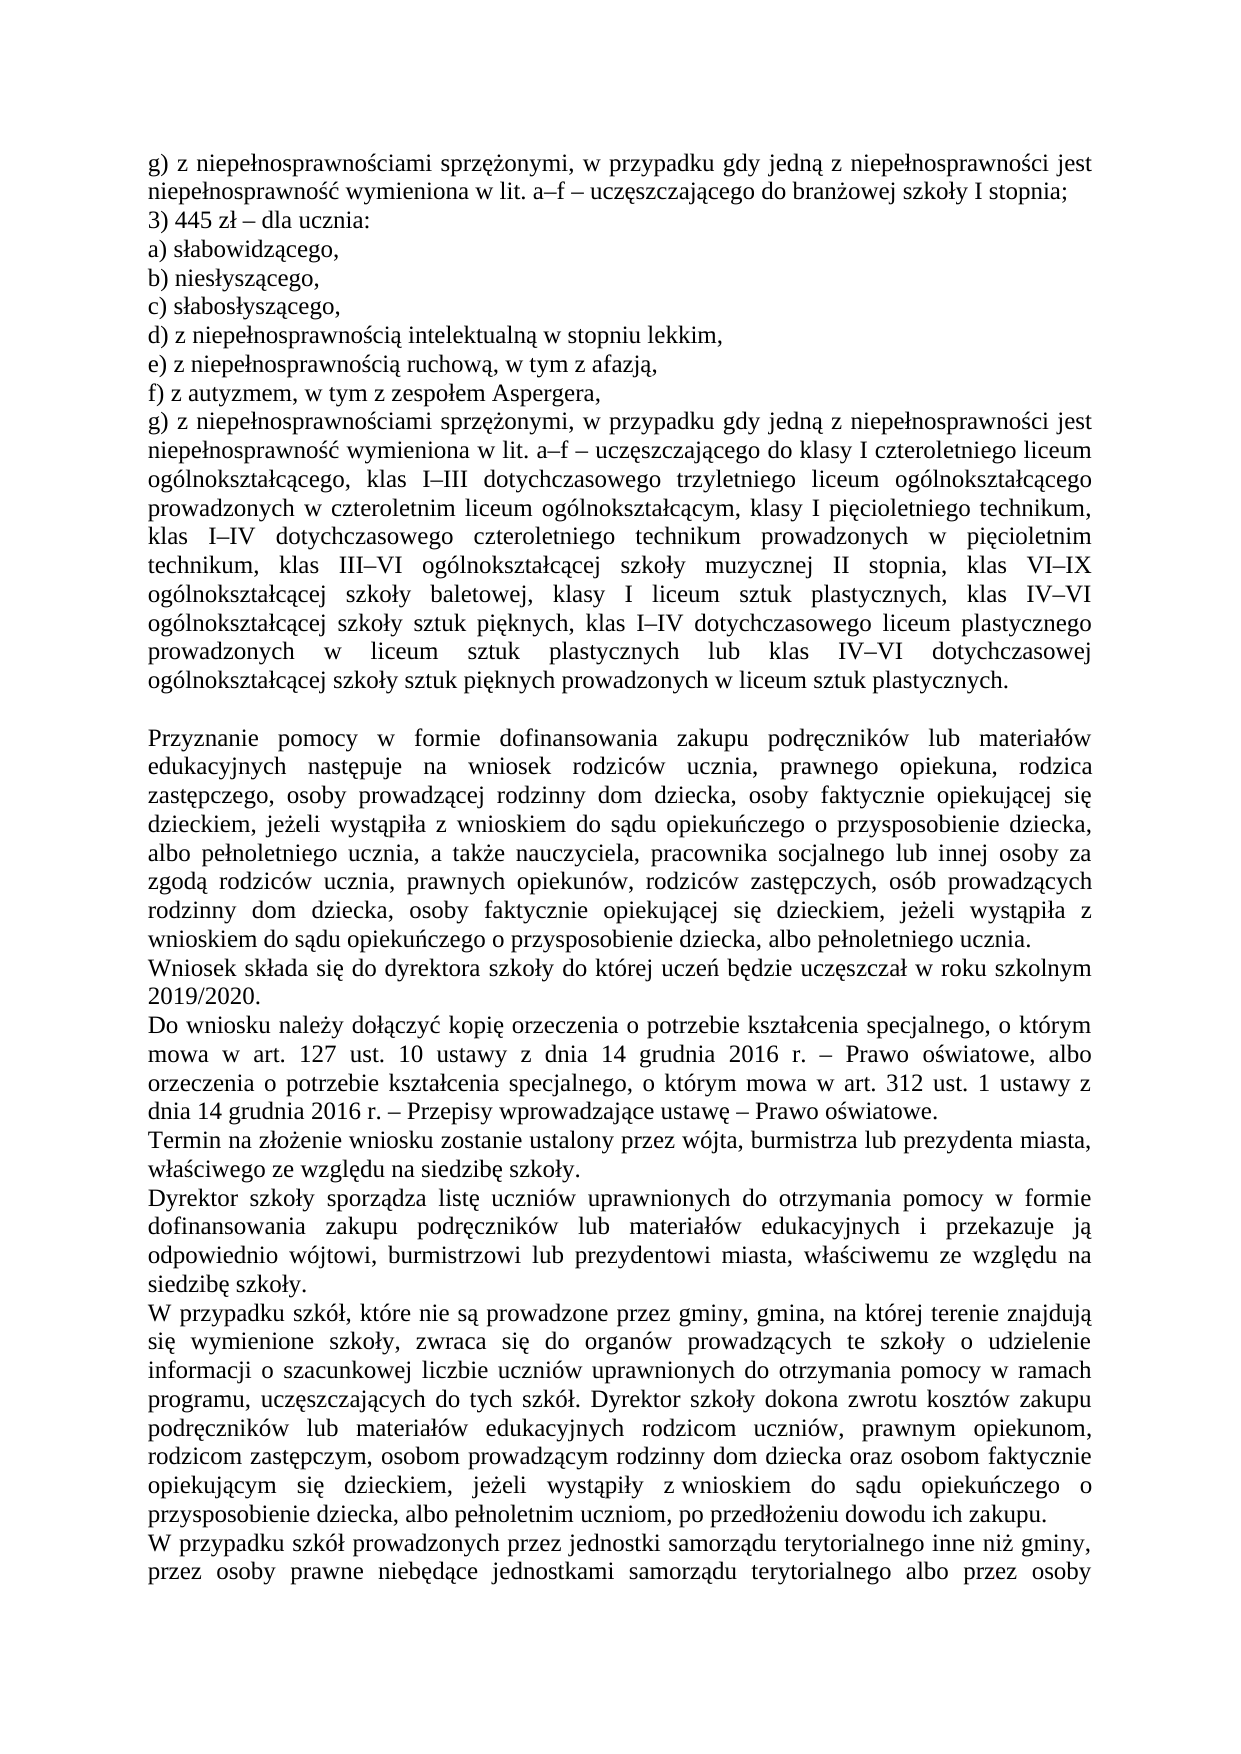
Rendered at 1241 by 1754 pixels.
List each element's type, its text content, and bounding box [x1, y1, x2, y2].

text Do wniosku należy dołączyć kopię orzeczenia o potrzebie kształcenia specjalnego, o którym mowa w art. 127 ust. 10 ustawy z dnia 14 grudnia 2016 r. – Prawo oświatowe, albo orzeczenia o potrzebie kształcenia specjalnego, o którym mowa w art. 312 ust. 1 ustawy z dnia 14 grudnia 2016 r. – Przepisy wprowadzające ustawę – Prawo oświatowe. [148, 1010, 1093, 1125]
text Wniosek składa się do dyrektora szkoły do której uczeń będzie uczęszczał w roku szkolnym 2019/2020. [148, 953, 1093, 1010]
text W przypadku szkół, które nie są prowadzone przez gminy, gmina, na której terenie znajdują się wymienione szkoły, zwraca się do organów prowadzących te szkoły o udzielenie informacji o szacunkowej liczbie uczniów uprawnionych do otrzymania pomocy w ramach programu, uczęszczających do tych szkół. Dyrektor szkoły dokona zwrotu kosztów zakupu podręczników lub materiałów edukacyjnych rodzicom uczniów, prawnym opiekunom, rodzicom zastępczym, osobom prowadzącym rodzinny dom dziecka oraz osobom faktycznie opiekującym się dzieckiem, jeżeli wystąpiły z wnioskiem do sądu opiekuńczego o przysposobienie dziecka, albo pełnoletnim uczniom, po przedłożeniu dowodu ich zakupu. [148, 1298, 1093, 1528]
text Przyznanie pomocy w formie dofinansowania zakupu podręczników lub materiałów edukacyjnych następuje na wniosek rodziców ucznia, prawnego opiekuna, rodzica zastępczego, osoby prowadzącej rodzinny dom dziecka, osoby faktycznie opiekującej się dzieckiem, jeżeli wystąpiła z wnioskiem do sądu opiekuńczego o przysposobienie dziecka, albo pełnoletniego ucznia, a także nauczyciela, pracownika socjalnego lub innej osoby za zgodą rodziców ucznia, prawnych opiekunów, rodziców zastępczych, osób prowadzących rodzinny dom dziecka, osoby faktycznie opiekującej się dzieckiem, jeżeli wystąpiła z wnioskiem do sądu opiekuńczego o przysposobienie dziecka, albo pełnoletniego ucznia. [148, 723, 1093, 953]
text f) z autyzmem, w tym z zespołem Aspergera, [148, 378, 1093, 406]
text d) z niepełnosprawnością intelektualną w stopniu lekkim, [148, 320, 1093, 349]
text Dyrektor szkoły sporządza listę uczniów uprawnionych do otrzymania pomocy w formie dofinansowania zakupu podręczników lub materiałów edukacyjnych i przekazuje ją odpowiednio wójtowi, burmistrzowi lub prezydentowi miasta, właściwemu ze względu na siedzibę szkoły. [148, 1183, 1093, 1298]
text g) z niepełnosprawnościami sprzężonymi, w przypadku gdy jedną z niepełnosprawności jest niepełnosprawność wymieniona w lit. a–f – uczęszczającego do branżowej szkoły I stopnia; [148, 148, 1093, 205]
text Termin na złożenie wniosku zostanie ustalony przez wójta, burmistrza lub prezydenta miasta, właściwego ze względu na siedzibę szkoły. [148, 1125, 1093, 1183]
text b) niesłyszącego, [148, 263, 1093, 291]
text 3) 445 zł – dla ucznia: [148, 205, 1093, 234]
text e) z niepełnosprawnością ruchową, w tym z afazją, [148, 349, 1093, 378]
text a) słabowidzącego, [148, 234, 1093, 263]
text c) słabosłyszącego, [148, 291, 1093, 320]
text g) z niepełnosprawnościami sprzężonymi, w przypadku gdy jedną z niepełnosprawności jest niepełnosprawność wymieniona w lit. a–f – uczęszczającego do klasy I czteroletniego liceum ogólnokształcącego, klas I–III dotychczasowego trzyletniego liceum ogólnokształcącego prowadzonych w czteroletnim liceum ogólnokształcącym, klasy I pięcioletniego technikum, klas I–IV dotychczasowego czteroletniego technikum prowadzonych w pięcioletnim technikum, klas III–VI ogólnokształcącej szkoły muzycznej II stopnia, klas VI–IX ogólnokształcącej szkoły baletowej, klasy I liceum sztuk plastycznych, klas IV–VI ogólnokształcącej szkoły sztuk pięknych, klas I–IV dotychczasowego liceum plastycznego prowadzonych w liceum sztuk plastycznych lub klas IV–VI dotychczasowej ogólnokształcącej szkoły sztuk pięknych prowadzonych w liceum sztuk plastycznych. [148, 406, 1093, 694]
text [148, 1528, 1093, 1585]
